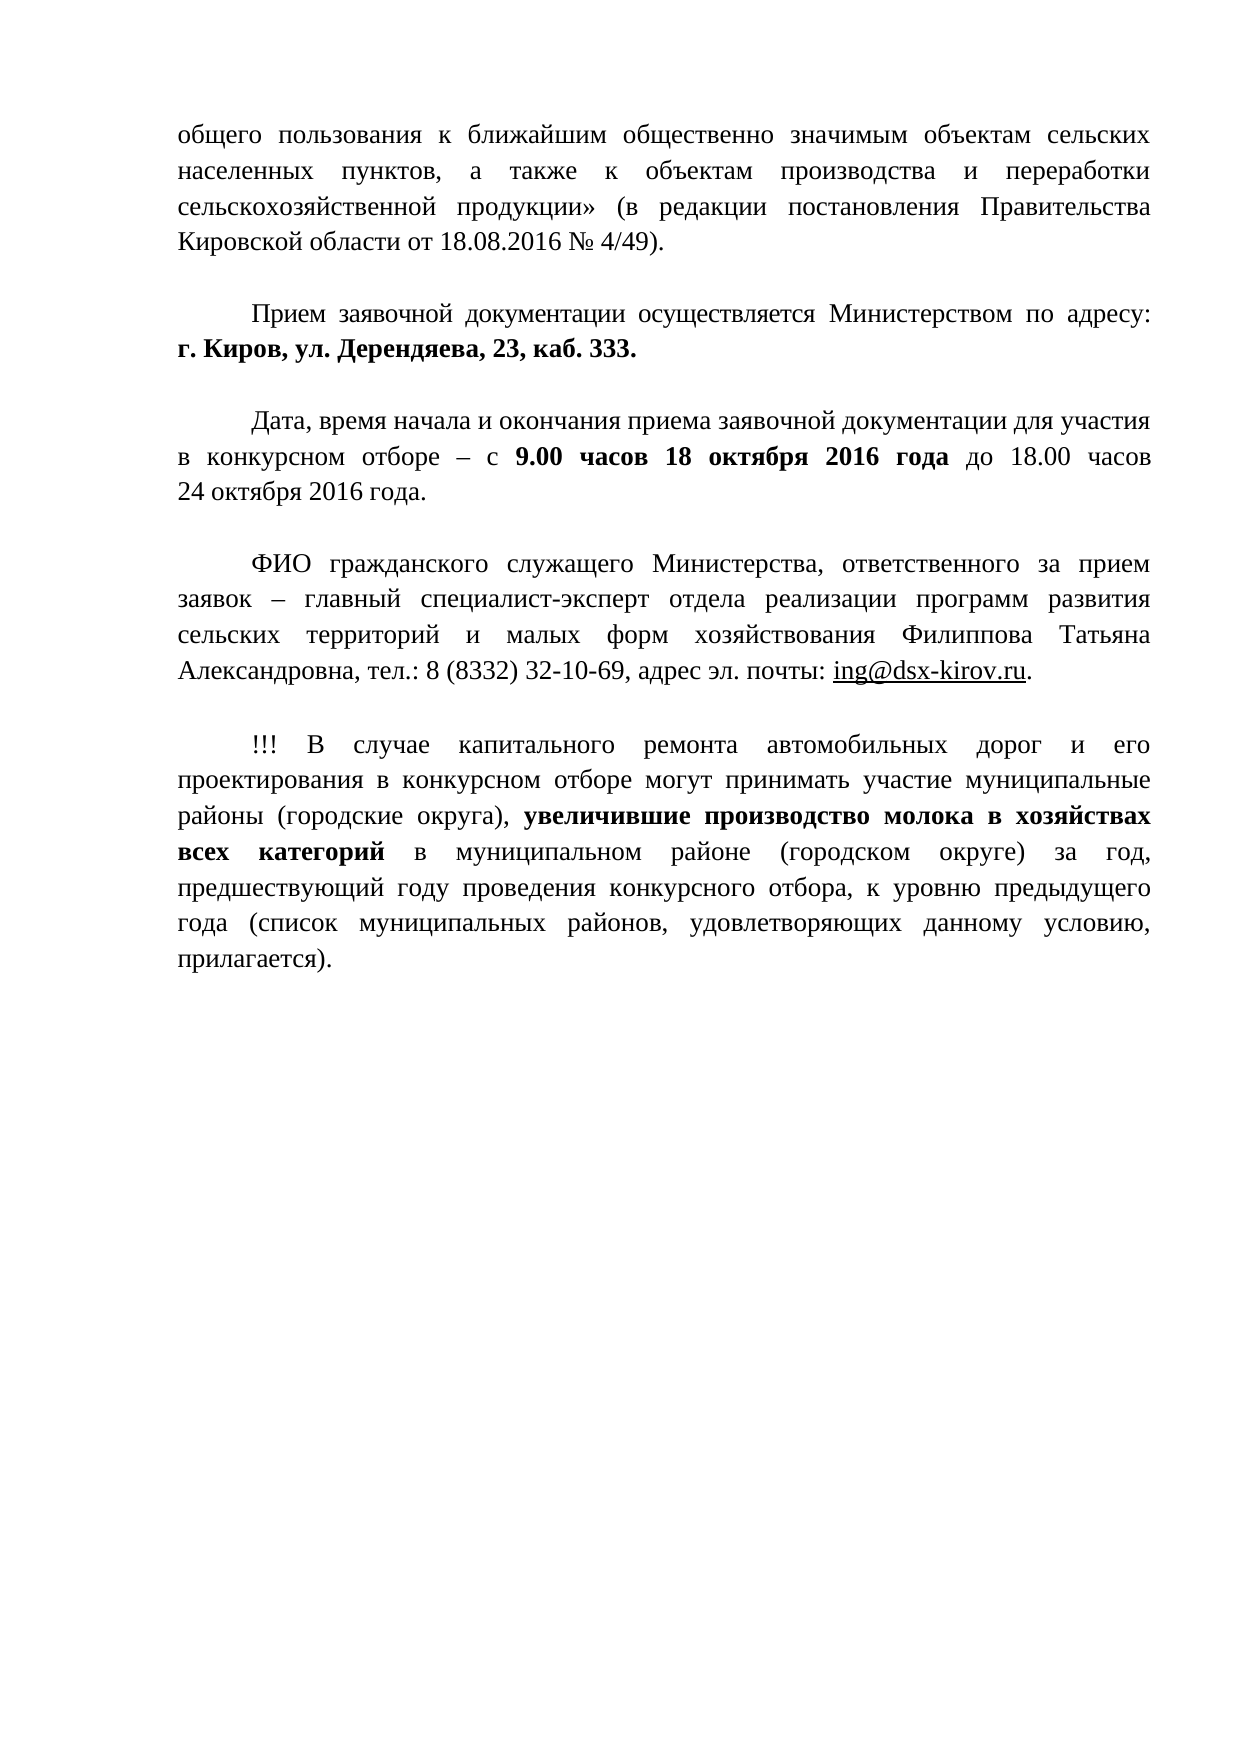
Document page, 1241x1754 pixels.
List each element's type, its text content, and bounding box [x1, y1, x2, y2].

text Прием заявочной документации осуществляется Министерством по адресу: г. Киров, ул. Дерендяева, 23, каб. 333. [177, 297, 1152, 364]
text !!! В случае капитального ремонта автомобильных дорог и его проектирования в конкурсном отборе могут принимать участие муниципальные районы (городские округа), увеличившие производство молока в хозяйствах всех категорий в муниципальном районе (городском округе) за год, предшествующий году проведения конкурсного отбора, к уровню предыдущего года (список муниципальных районов, удовлетворяющих данному условию, прилагается). [177, 728, 1152, 973]
text Дата, время начала и окончания приема заявочной документации для участия в конкурсном отборе – с 9.00 часов 18 октября 2016 года до 18.00 часов 24 октября 2016 года. [177, 404, 1152, 507]
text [177, 118, 1152, 256]
text ФИО гражданского служащего Министерства, ответственного за прием заявок – главный специалист-эксперт отдела реализации программ развития сельских территорий и малых форм хозяйствования Филиппова Татьяна Александровна, тел.: 8 (8332) 32-10-69, адрес эл. почты: ing@dsx-kirov.ru. [177, 547, 1152, 685]
